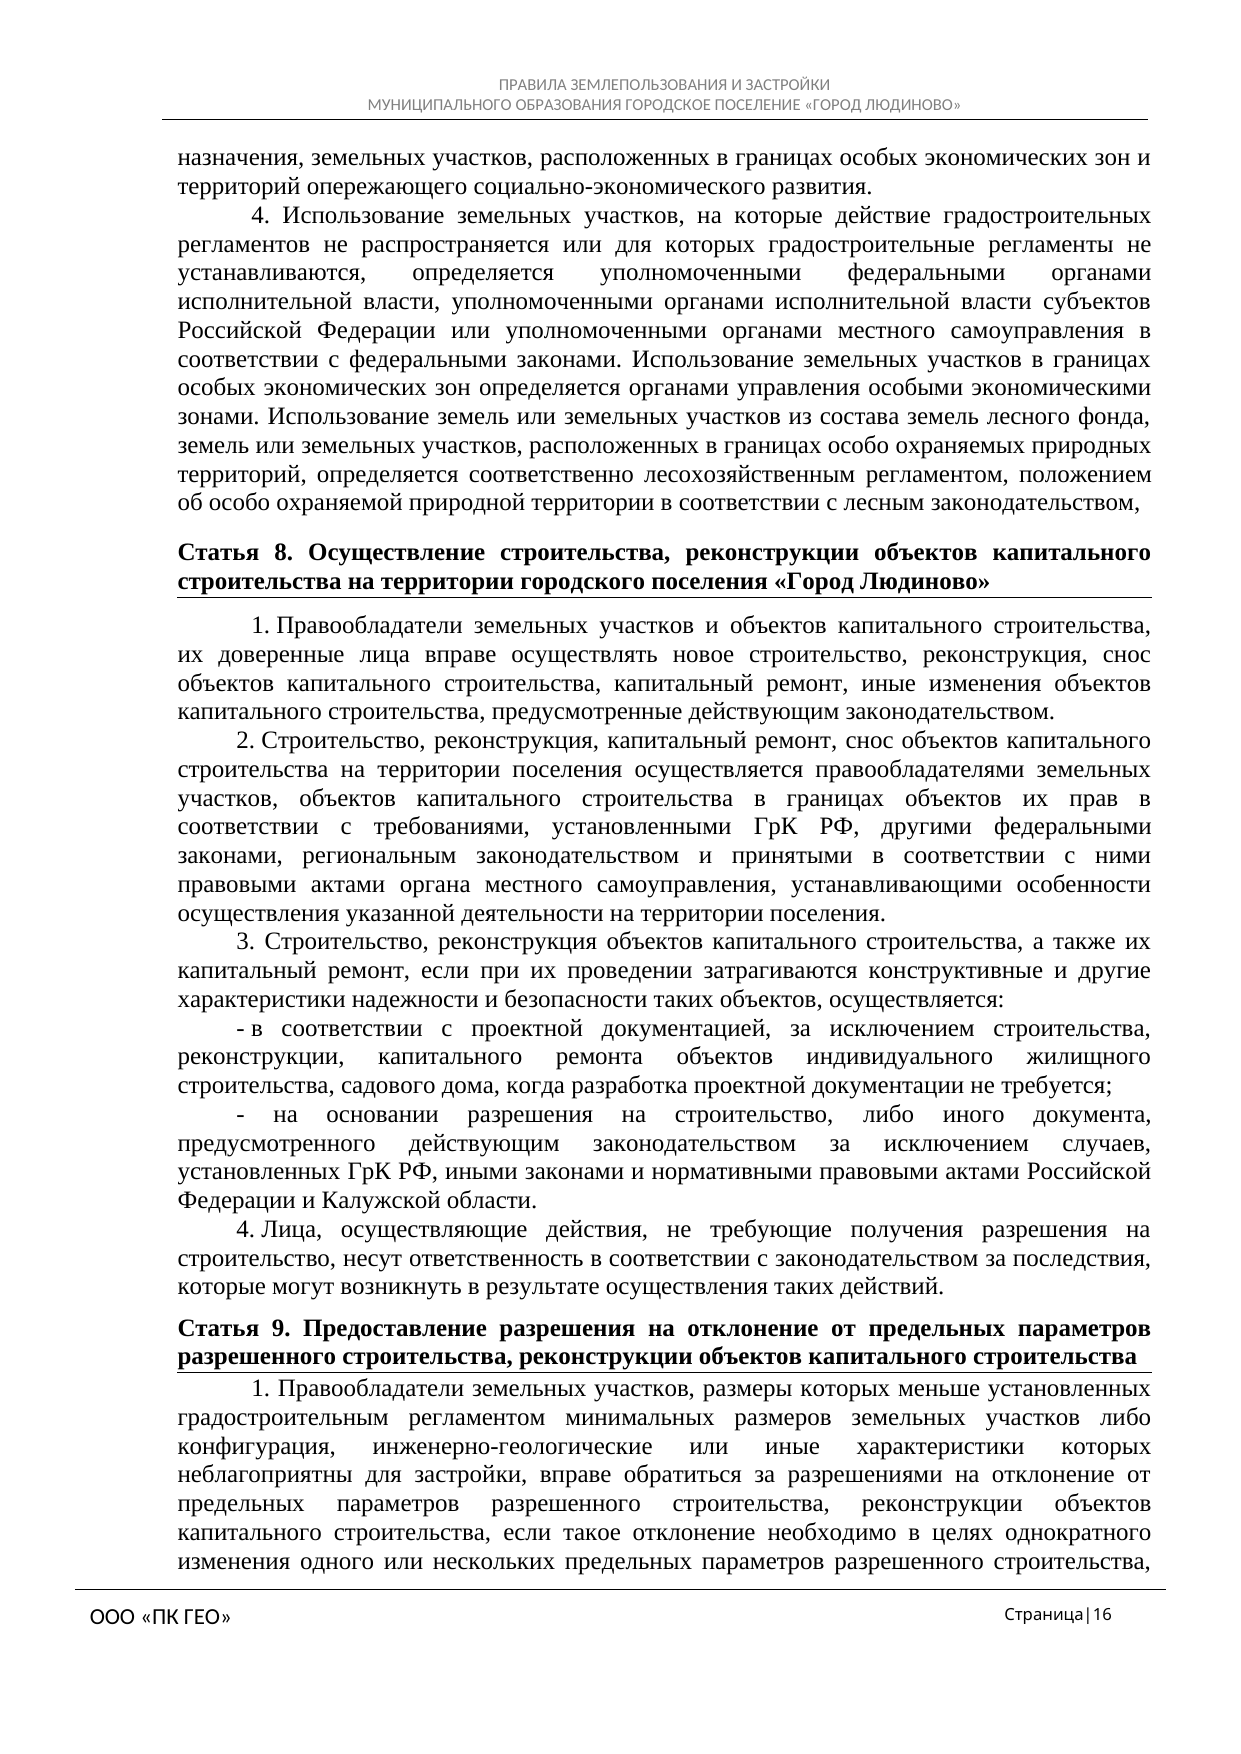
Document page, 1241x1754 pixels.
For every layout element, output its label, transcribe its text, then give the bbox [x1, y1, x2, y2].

text 4. Использование земельных участков, на которые действие градостроительных регламентов не распространяется или для которых градостроительные регламенты не устанавливаются, определяется уполномоченными федеральными органами исполнительной власти, уполномоченными органами исполнительной власти субъектов Российской Федерации или уполномоченными органами местного самоуправления в соответствии с федеральными законами. Использование земельных участков в границах особых экономических зон определяется органами управления особыми экономическими зонами. Использование земель или земельных участков из состава земель лесного фонда, земель или земельных участков, расположенных в границах особо охраняемых природных территорий, определяется соответственно лесохозяйственным регламентом, положением об особо охраняемой природной территории в соответствии с лесным законодательством, [177, 200, 1152, 516]
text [177, 142, 1152, 200]
text 3. Строительство, реконструкция объектов капитального строительства, а также их капитальный ремонт, если при их проведении затрагиваются конструктивные и другие характеристики надежности и безопасности таких объектов, осуществляется: [177, 926, 1152, 1013]
text 2. Строительство, реконструкция, капитальный ремонт, снос объектов капитального строительства на территории поселения осуществляется правообладателями земельных участков, объектов капитального строительства в границах объектов их прав в соответствии с требованиями, установленными ГрК РФ, другими федеральными законами, региональным законодательством и принятыми в соответствии с ними правовыми актами органа местного самоуправления, устанавливающими особенности осуществления указанной деятельности на территории поселения. [177, 725, 1152, 926]
text Статья 9. Предоставление разрешения на отклонение от предельных параметров разрешенного строительства, реконструкции объектов капитального строительства [177, 1313, 1152, 1372]
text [177, 1373, 1152, 1574]
text 4. Лица, осуществляющие действия, не требующие получения разрешения на строительство, несут ответственность в соответствии с законодательством за последствия, которые могут возникнуть в результате осуществления таких действий. [177, 1214, 1152, 1300]
text - на основании разрешения на строительство, либо иного документа, предусмотренного действующим законодательством за исключением случаев, установленных ГрК РФ, иными законами и нормативными правовыми актами Российской Федерации и Калужской области. [177, 1099, 1152, 1214]
text - в соответствии с проектной документацией, за исключением строительства, реконструкции, капитального ремонта объектов индивидуального жилищного строительства, садового дома, когда разработка проектной документации не требуется; [177, 1013, 1152, 1099]
text 1. Правообладатели земельных участков и объектов капитального строительства, их доверенные лица вправе осуществлять новое строительство, реконструкция, снос объектов капитального строительства, капитальный ремонт, иные изменения объектов капитального строительства, предусмотренные действующим законодательством. [177, 610, 1152, 725]
subtitle Статья 8. Осуществление строительства, реконструкции объектов капитального строительства на территории городского поселения «Город Людиново» [177, 537, 1152, 597]
